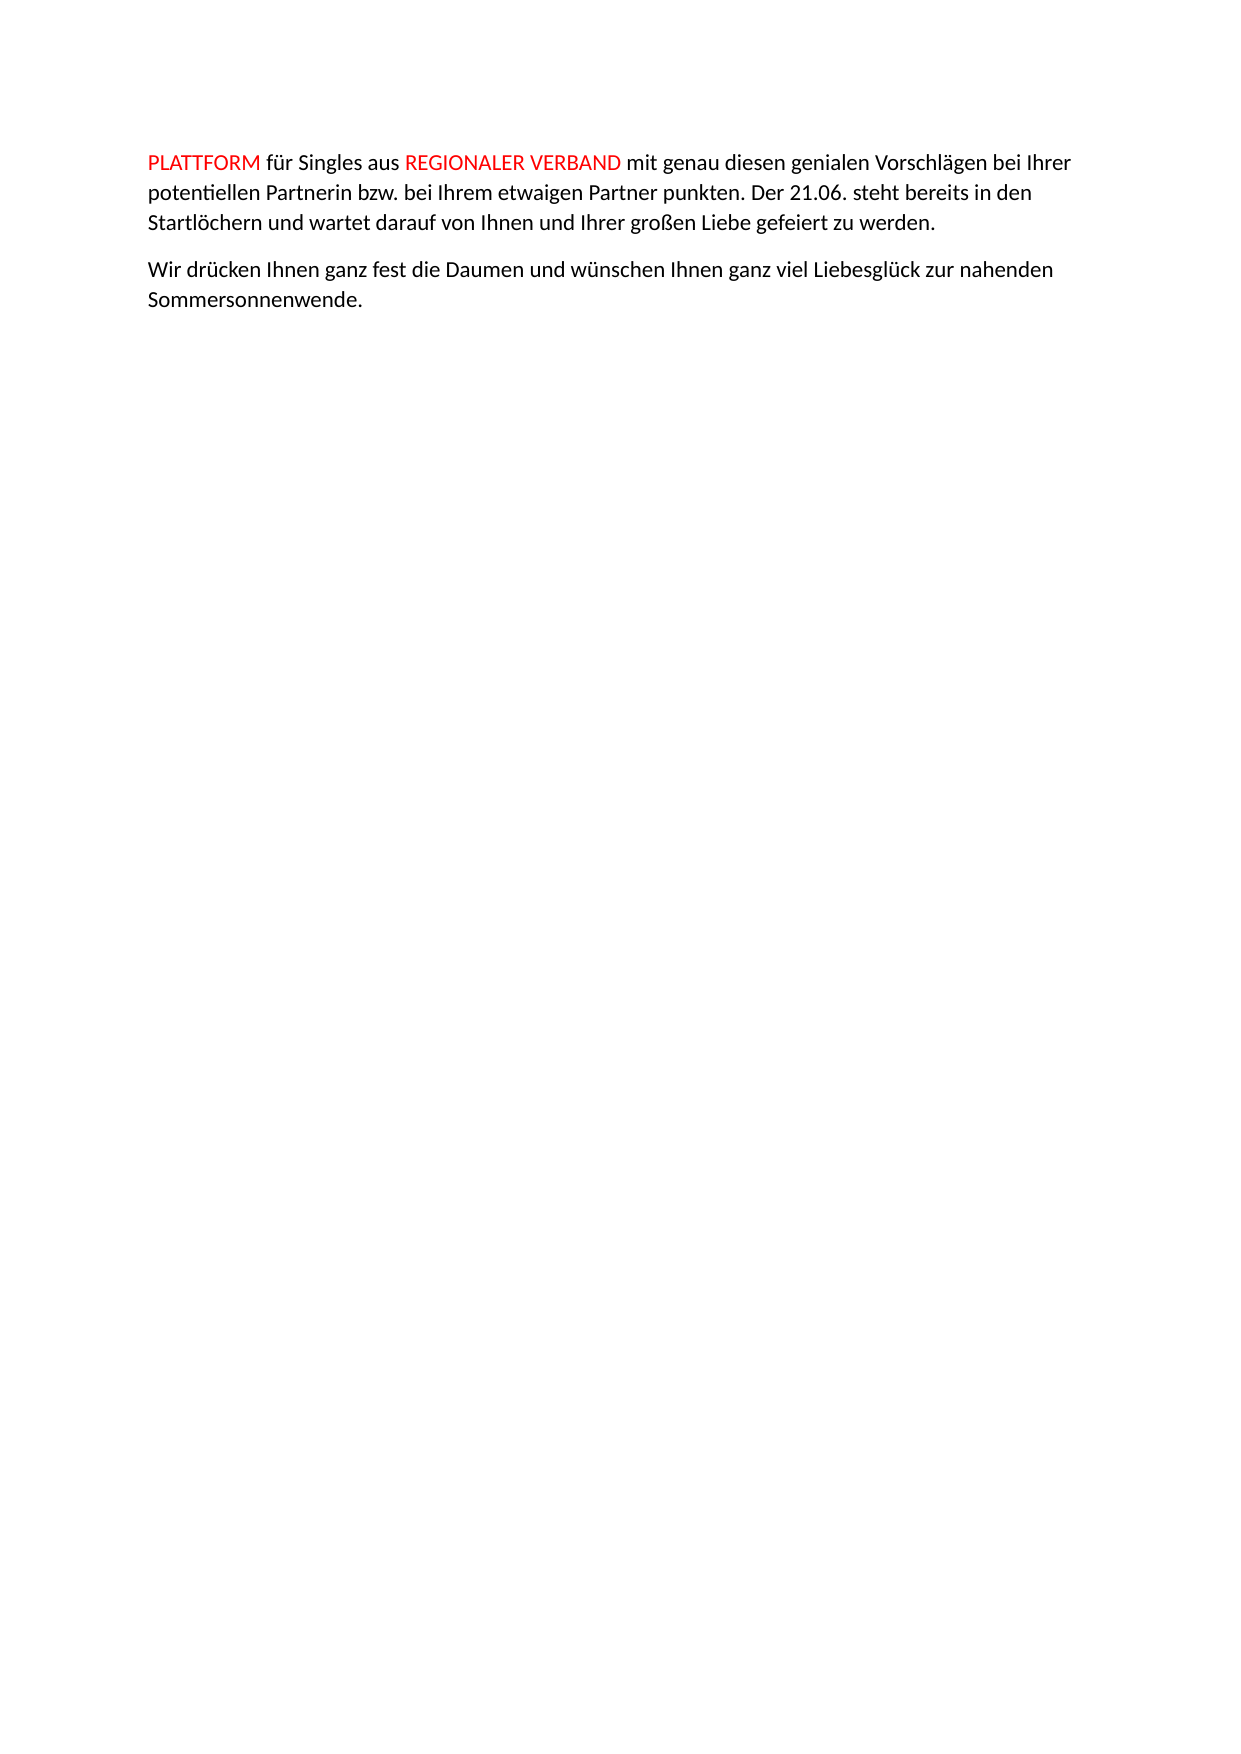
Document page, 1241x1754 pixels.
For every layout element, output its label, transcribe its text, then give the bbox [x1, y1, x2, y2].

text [148, 148, 1093, 236]
text Wir drücken Ihnen ganz fest die Daumen und wünschen Ihnen ganz viel Liebesglück zur nahenden Sommersonnenwende. [148, 255, 1093, 313]
